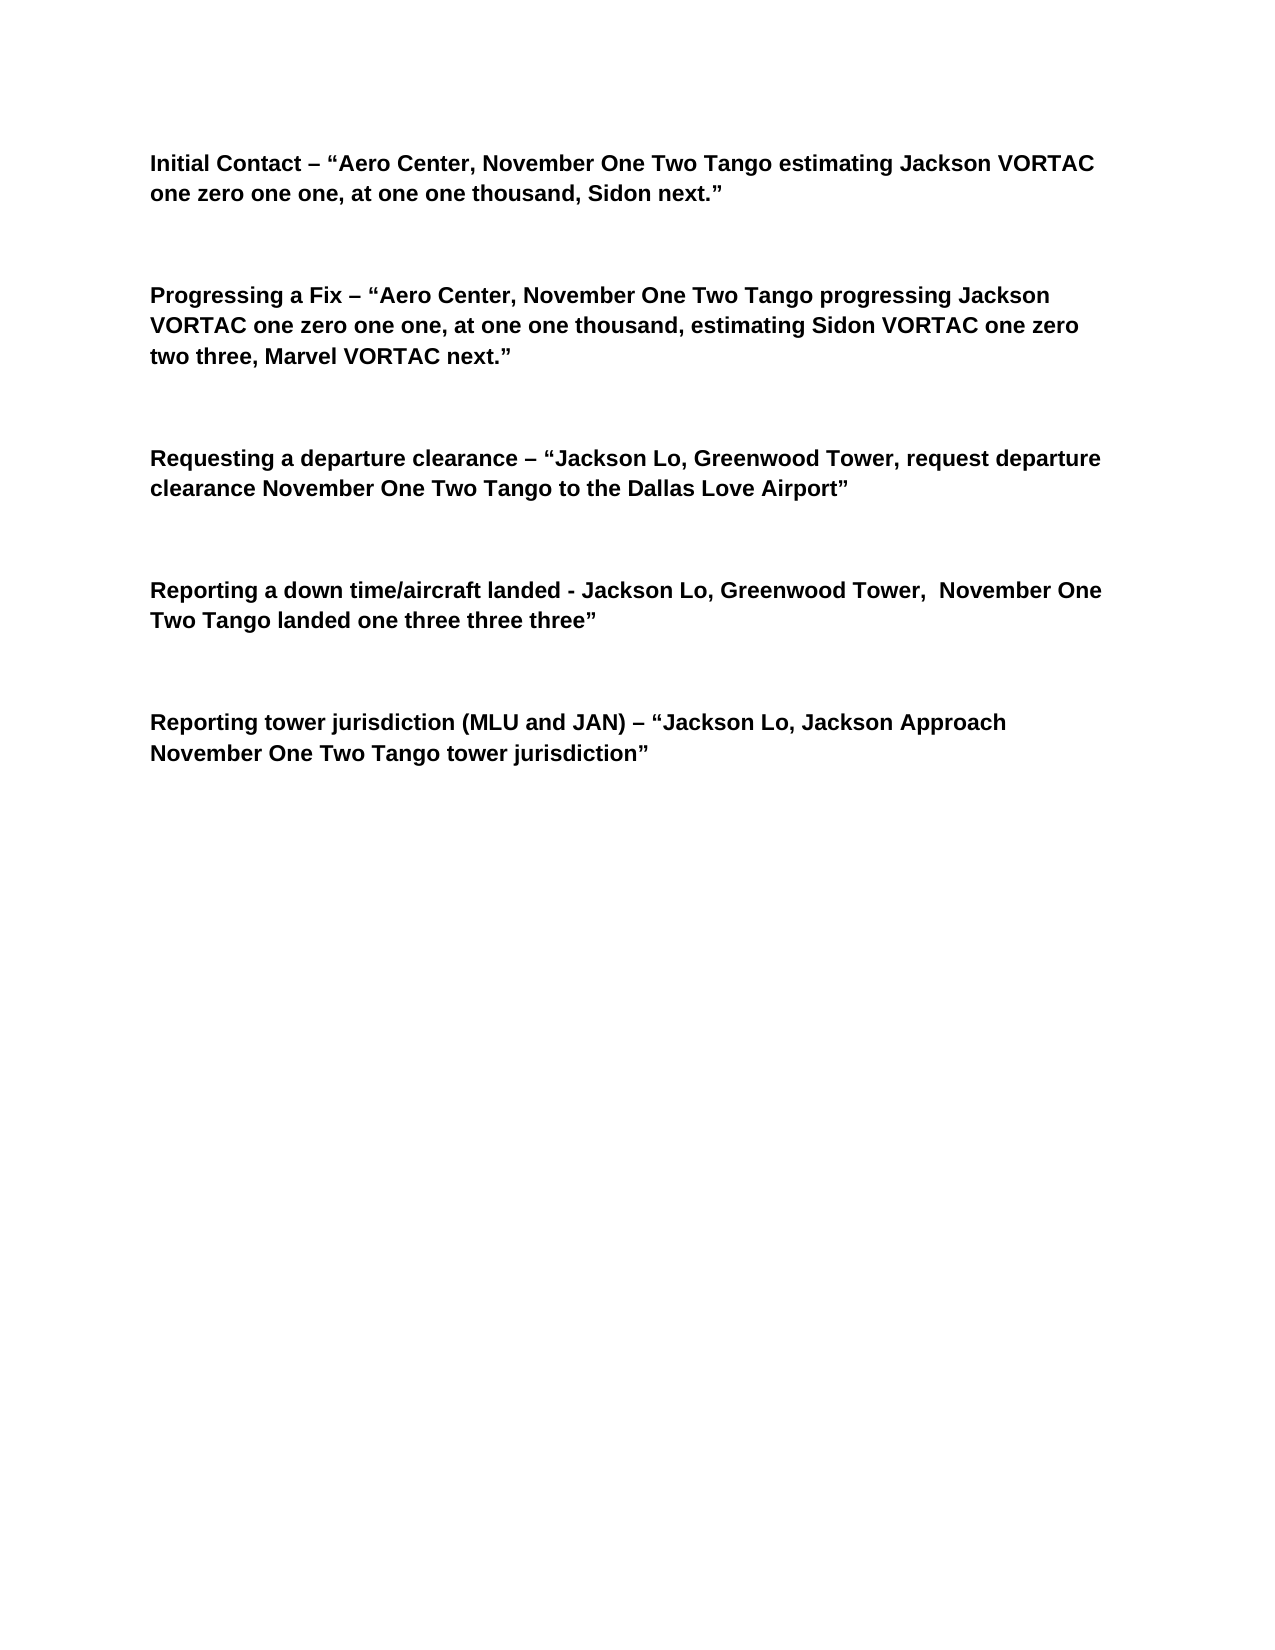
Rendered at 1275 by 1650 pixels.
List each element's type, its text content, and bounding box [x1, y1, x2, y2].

text Reporting a down time/aircraft landed - Jackson Lo, Greenwood Tower, November One Two Tango landed one three three three” [150, 577, 1125, 634]
text Initial Contact – “Aero Center, November One Two Tango estimating Jackson VORTAC one zero one one, at one one thousand, Sidon next.” [150, 150, 1125, 207]
text Progressing a Fix – “Aero Center, November One Two Tango progressing Jackson VORTAC one zero one one, at one one thousand, estimating Sidon VORTAC one zero two three, Marvel VORTAC next.” [150, 282, 1125, 369]
text Reporting tower jurisdiction (MLU and JAN) – “Jackson Lo, Jackson Approach November One Two Tango tower jurisdiction” [150, 709, 1125, 766]
text Requesting a departure clearance – “Jackson Lo, Greenwood Tower, request departure clearance November One Two Tango to the Dallas Love Airport” [150, 445, 1125, 501]
